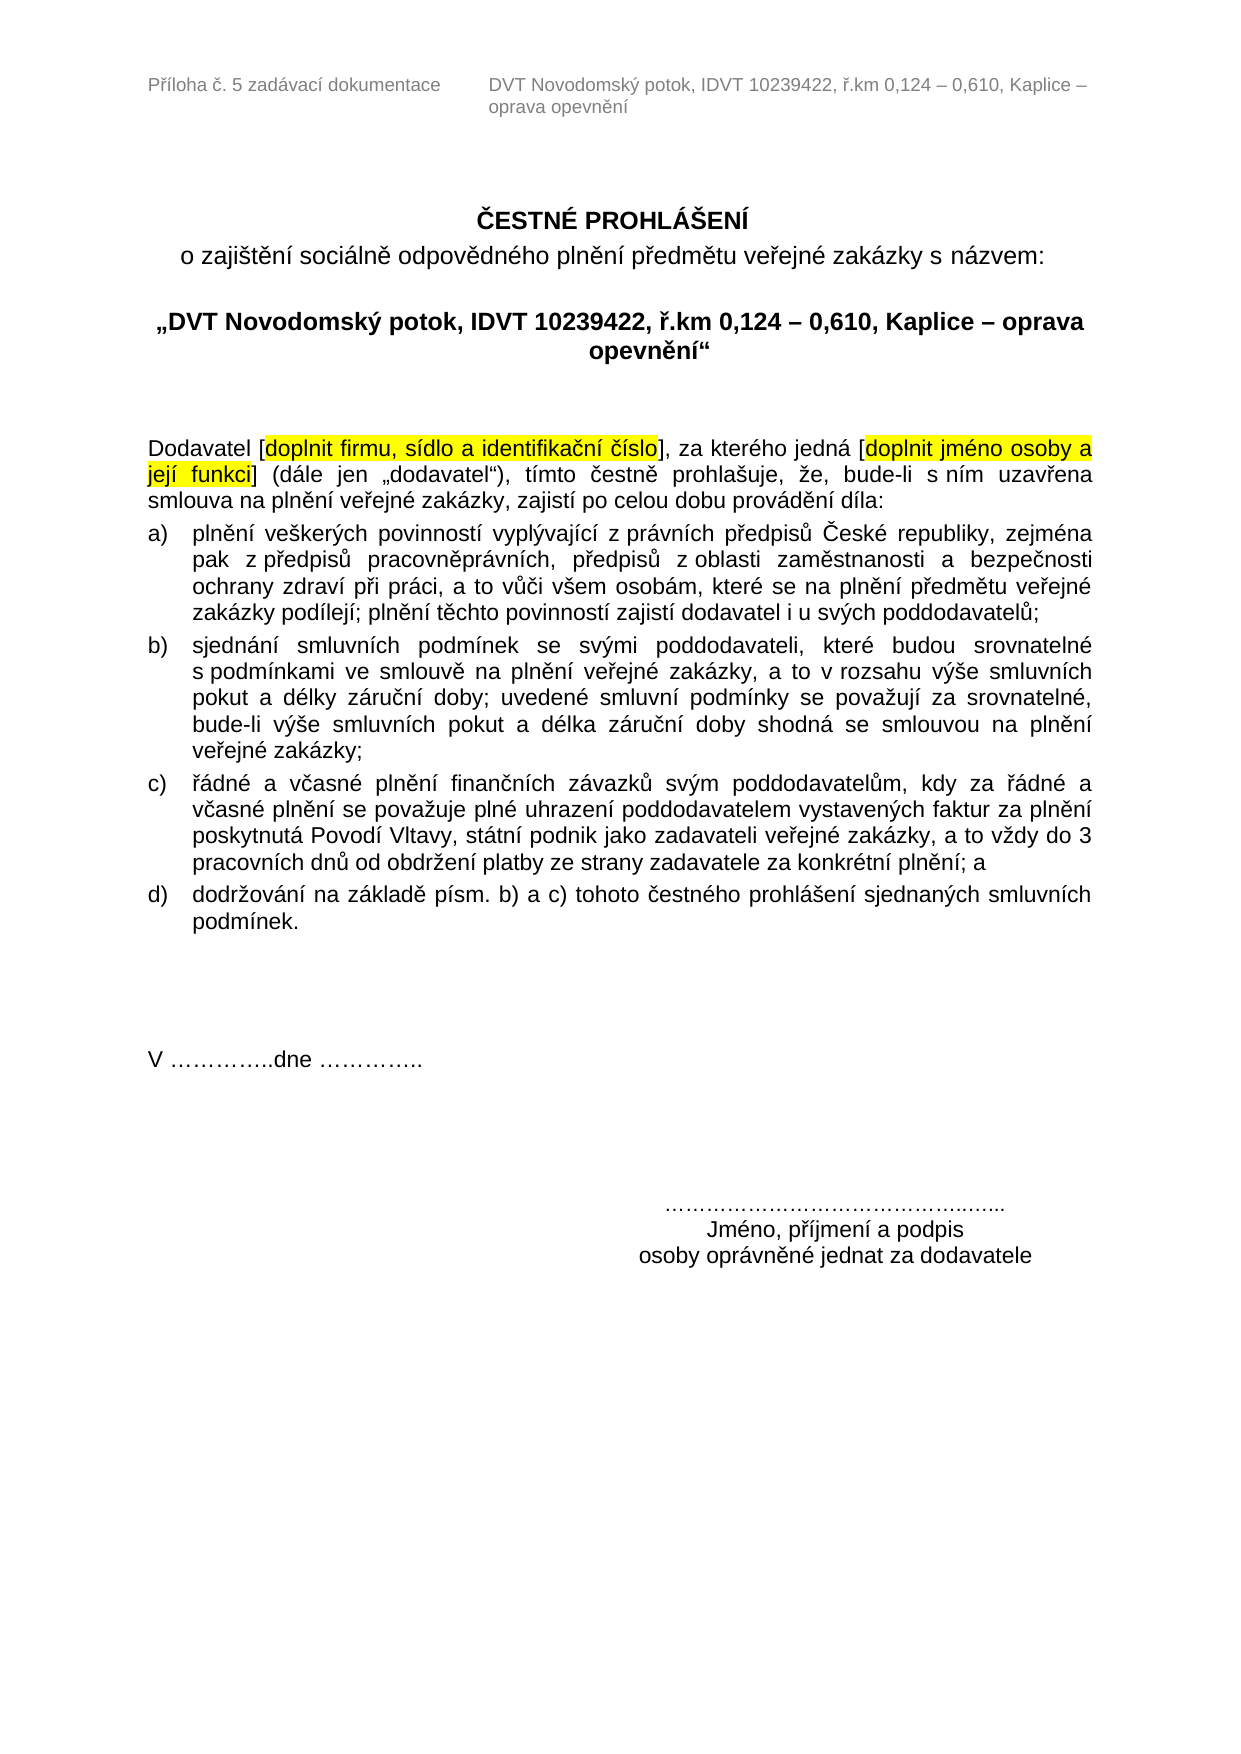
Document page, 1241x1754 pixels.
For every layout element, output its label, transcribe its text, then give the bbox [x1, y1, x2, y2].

text dodržování na základě písm. b) a c) tohoto čestného prohlášení sjednaných smluvních podmínek. [148, 881, 1092, 934]
text ČESTNÉ PROHLÁŠENÍ [148, 206, 1077, 234]
text plnění veškerých povinností vyplývající z právních předpisů České republiky, zejména pak z předpisů pracovněprávních, předpisů z oblasti zaměstnanosti a bezpečnosti ochrany zdraví při práci, a to vůči všem osobám, které se na plnění předmětu veřejné zakázky podílejí; plnění těchto povinností zajistí dodavatel i u svých poddodavatelů; [148, 520, 1092, 625]
text osoby oprávněné jednat za dodavatele [185, 1242, 1092, 1268]
text V …………..dne ………….. [148, 1046, 1092, 1072]
text řádné a včasné plnění finančních závazků svým poddodavatelům, kdy za řádné a včasné plnění se považuje plné uhrazení poddodavatelem vystavených faktur za plnění poskytnutá Povodí Vltavy, státní podnik jako zadavateli veřejné zakázky, a to vždy do 3 pracovních dnů od obdržení platby ze strany zadavatele za konkrétní plnění; a [148, 770, 1092, 875]
text ……………………………………..…... [590, 1192, 1092, 1216]
text Jméno, příjmení a podpis [185, 1216, 1092, 1242]
text Dodavatel [doplnit firmu, sídlo a identifikační číslo], za kterého jedná [doplnit jméno osoby a její funkci] (dále jen „dodavatel“), tímto čestně prohlašuje, že, bude-li s ním uzavřena smlouva na plnění veřejné zakázky, zajistí po celou dobu provádění díla: [148, 435, 1092, 514]
text o zajištění sociálně odpovědného plnění předmětu veřejné zakázky s názvem: [148, 241, 1077, 269]
text „DVT Novodomský potok, IDVT 10239422, ř.km 0,124 – 0,610, Kaplice – oprava opevnění“ [148, 307, 1092, 364]
text sjednání smluvních podmínek se svými poddodavateli, které budou srovnatelné s podmínkami ve smlouvě na plnění veřejné zakázky, a to v rozsahu výše smluvních pokut a délky záruční doby; uvedené smluvní podmínky se považují za srovnatelné, bude-li výše smluvních pokut a délka záruční doby shodná se smlouvou na plnění veřejné zakázky; [148, 632, 1092, 763]
